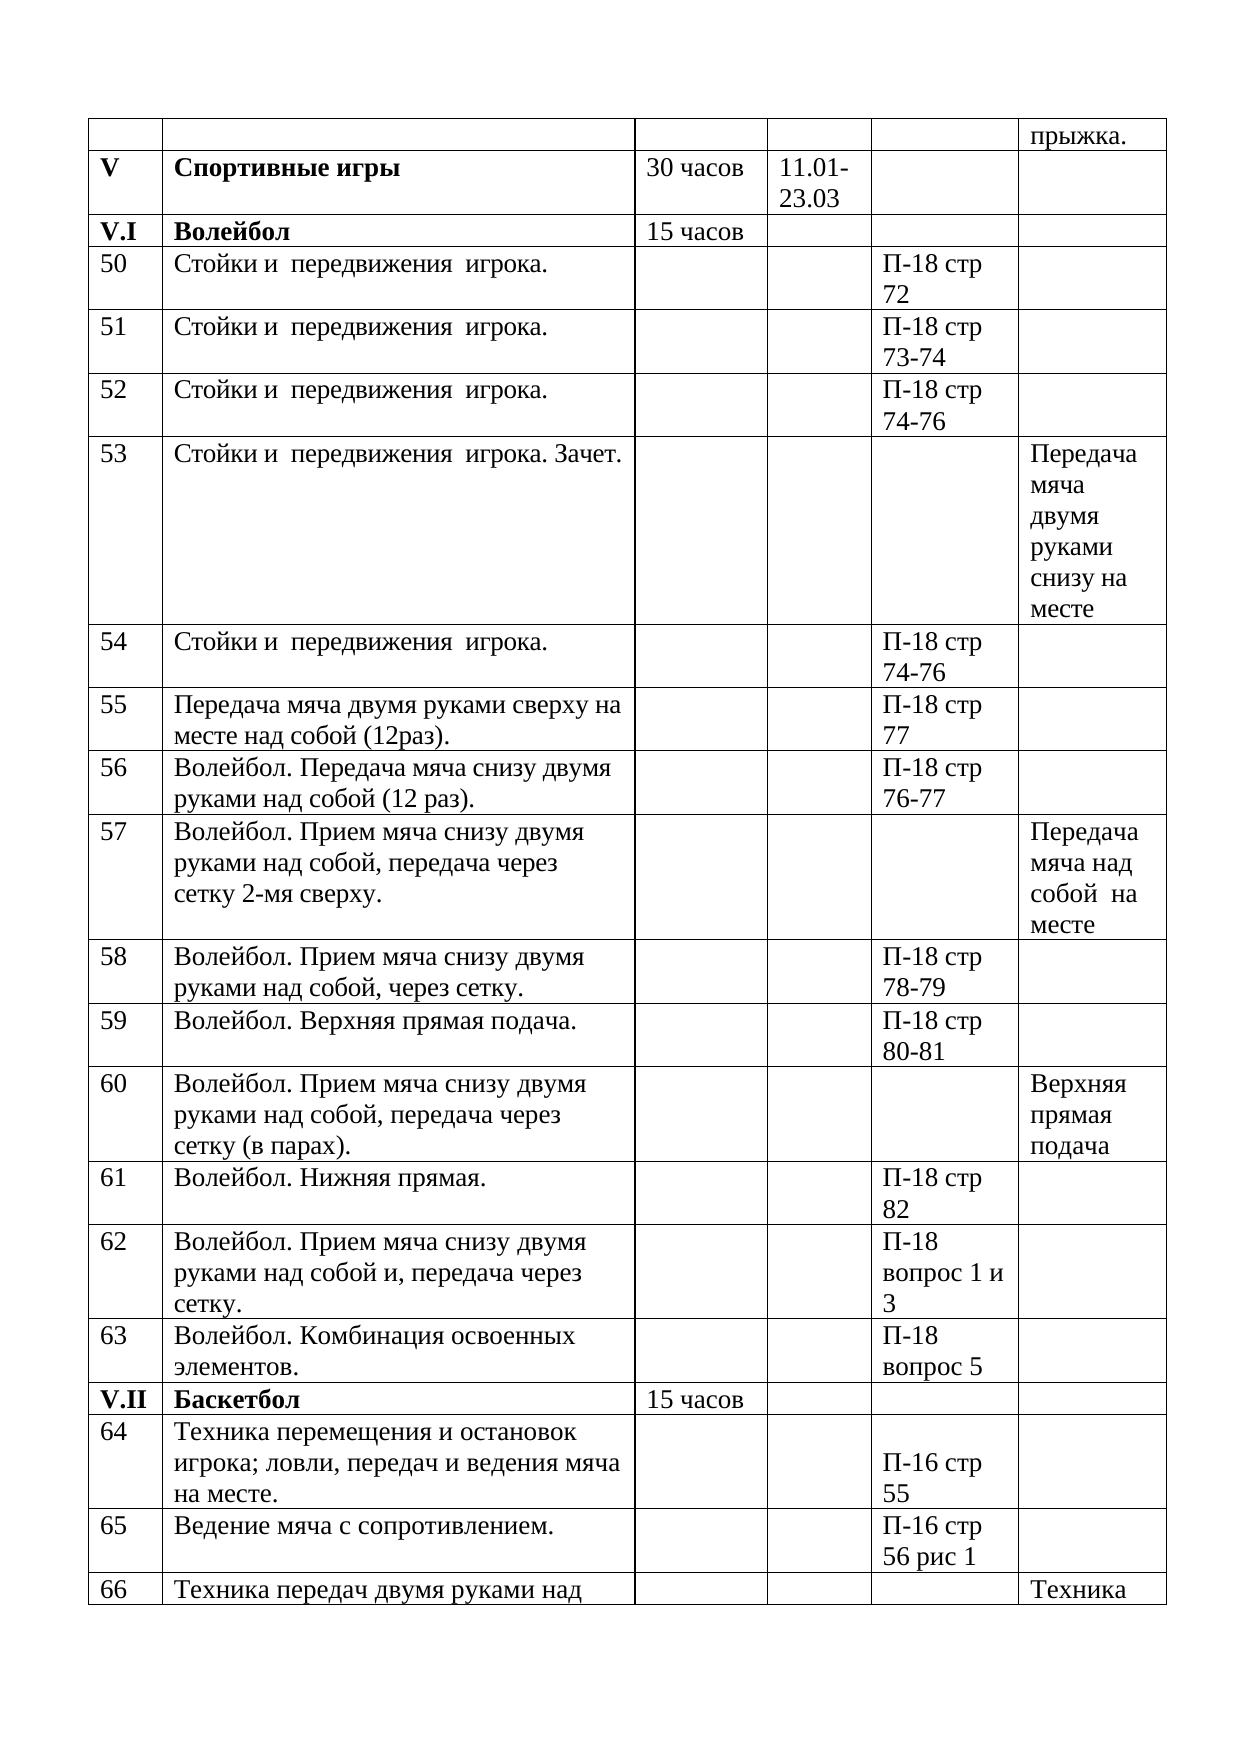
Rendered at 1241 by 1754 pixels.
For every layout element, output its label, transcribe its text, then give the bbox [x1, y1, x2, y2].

table_cell 65 [89, 1509, 162, 1572]
table_cell 59 [89, 1004, 162, 1066]
table_cell 62 [89, 1225, 162, 1318]
table_cell [1019, 247, 1166, 309]
table_cell [636, 1319, 767, 1382]
table_cell Техника перемещения и остановок игрока; ловли, передач и ведения мяча на месте. [163, 1415, 634, 1508]
table_cell [768, 1319, 871, 1382]
table_cell 60 [89, 1067, 162, 1161]
table_cell 63 [89, 1319, 162, 1382]
table_cell V.I [89, 215, 162, 246]
table_cell [768, 815, 871, 939]
table_cell Стойки и передвижения игрока. [163, 374, 634, 436]
table_cell [1019, 751, 1166, 814]
table_cell [636, 751, 767, 814]
table_cell 49 [89, 119, 162, 150]
table_cell [872, 1383, 1018, 1414]
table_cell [163, 1573, 634, 1604]
table_cell Баскетбол [163, 1383, 634, 1414]
table_cell Волейбол. Прием мяча снизу двумя руками над собой и, передача через сетку. [163, 1225, 634, 1318]
table_cell Ведение мяча с сопротивлением. [163, 1509, 634, 1572]
table_cell П-18 стр 74-76 [872, 625, 1018, 687]
table_cell 50 [89, 247, 162, 309]
table_cell П-16 стр 55 [872, 1415, 1018, 1508]
table_cell [1019, 1162, 1166, 1224]
table_cell [872, 215, 1018, 246]
table_cell [768, 1162, 871, 1224]
table_cell 66 [89, 1573, 162, 1604]
table_cell [636, 625, 767, 687]
table_cell [636, 688, 767, 750]
table_cell [1019, 1004, 1166, 1066]
table_cell П-18 стр 72 [872, 247, 1018, 309]
table_cell [636, 310, 767, 372]
table_cell Стойки и передвижения игрока. Зачет. [163, 437, 634, 624]
table_cell [768, 1067, 871, 1161]
table_cell Волейбол. Комбинация освоенных элементов. [163, 1319, 634, 1382]
table_cell [636, 374, 767, 436]
table_cell [768, 247, 871, 309]
table_cell [872, 437, 1018, 624]
table_cell [768, 1509, 871, 1572]
table_cell [1019, 151, 1166, 214]
table_cell Волейбол. Нижняя прямая. [163, 1162, 634, 1224]
table_cell [1019, 1415, 1166, 1508]
table_cell [872, 815, 1018, 939]
table_cell [1019, 310, 1166, 372]
table_cell Верхняя прямая подача [1019, 1067, 1166, 1161]
table_cell [768, 1383, 871, 1414]
table_cell П-18 вопрос 1 и 3 [872, 1225, 1018, 1318]
table_cell [1019, 1319, 1166, 1382]
table_cell [636, 1067, 767, 1161]
table_cell [768, 751, 871, 814]
table_cell [768, 119, 871, 150]
table_cell Передача мяча над собой на месте [1019, 815, 1166, 939]
table_cell Волейбол. Передача мяча снизу двумя руками над собой (12 раз). [163, 751, 634, 814]
table_cell 51 [89, 310, 162, 372]
table_cell 64 [89, 1415, 162, 1508]
table_cell [636, 1509, 767, 1572]
table_cell П-18 стр 76-77 [872, 751, 1018, 814]
table_cell [636, 119, 767, 150]
table_cell [636, 1004, 767, 1066]
table_cell 61 [89, 1162, 162, 1224]
table_cell Волейбол. Прием мяча снизу двумя руками над собой, через сетку. [163, 940, 634, 1003]
table_cell [636, 247, 767, 309]
table_cell 55 [89, 688, 162, 750]
table_cell [872, 1573, 1018, 1604]
table_cell [636, 815, 767, 939]
table_cell 54 [89, 625, 162, 687]
table_cell Стойки и передвижения игрока. [163, 625, 634, 687]
table_cell V [89, 151, 162, 214]
table_cell 56 [89, 751, 162, 814]
table_cell [768, 437, 871, 624]
table_cell П-18 вопрос 5 [872, 1319, 1018, 1382]
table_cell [1019, 1573, 1166, 1604]
table_cell 15 часов [636, 1383, 767, 1414]
table_cell Передача мяча двумя руками снизу на месте [1019, 437, 1166, 624]
table_cell 11.01-23.03 [768, 151, 871, 214]
table_cell [1019, 1225, 1166, 1318]
table_cell П-18 стр 77 [872, 688, 1018, 750]
table_cell [636, 1415, 767, 1508]
table_cell П-18 стр 80-81 [872, 1004, 1018, 1066]
table_cell [872, 1067, 1018, 1161]
table_cell [768, 374, 871, 436]
table_cell [1019, 625, 1166, 687]
table_cell [636, 437, 767, 624]
table_cell [768, 625, 871, 687]
table_cell [768, 1415, 871, 1508]
table_cell Волейбол [163, 215, 634, 246]
table_cell П-18 стр 74-76 [872, 374, 1018, 436]
table_cell Спортивные игры [163, 151, 634, 214]
table_cell [636, 1225, 767, 1318]
table_cell [1019, 1509, 1166, 1572]
table_cell 58 [89, 940, 162, 1003]
table_cell Стойки и передвижения игрока. [163, 247, 634, 309]
table_cell П-16 стр 56 рис 1 [872, 1509, 1018, 1572]
table_cell Передача мяча двумя руками сверху на месте над собой (12раз). [163, 688, 634, 750]
table_cell Волейбол. Прием мяча снизу двумя руками над собой, передача через сетку 2-мя сверху. [163, 815, 634, 939]
table_cell Волейбол. Верхняя прямая подача. [163, 1004, 634, 1066]
table_cell [1019, 940, 1166, 1003]
table_cell 30 часов [636, 151, 767, 214]
table_cell 52 [89, 374, 162, 436]
table_cell [768, 215, 871, 246]
table_cell [768, 1225, 871, 1318]
table_cell [1019, 1383, 1166, 1414]
table_cell [768, 1004, 871, 1066]
table_cell [872, 151, 1018, 214]
table_cell П-18 стр 73-74 [872, 310, 1018, 372]
table_cell V.II [89, 1383, 162, 1414]
table_cell Стойки и передвижения игрока. [163, 310, 634, 372]
table_cell Волейбол. Прием мяча снизу двумя руками над собой, передача через сетку (в парах). [163, 1067, 634, 1161]
table_cell [768, 940, 871, 1003]
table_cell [1019, 119, 1166, 150]
table_cell [636, 940, 767, 1003]
table_cell [1019, 374, 1166, 436]
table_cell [163, 119, 634, 150]
table_cell 15 часов [636, 215, 767, 246]
table_cell [636, 1162, 767, 1224]
table_cell 53 [89, 437, 162, 624]
table_cell П-18 стр 82 [872, 1162, 1018, 1224]
table_cell 57 [89, 815, 162, 939]
table_cell [768, 688, 871, 750]
table_cell [872, 119, 1018, 150]
table_cell [768, 1573, 871, 1604]
table_cell [1019, 215, 1166, 246]
table_cell [768, 310, 871, 372]
table_cell [636, 1573, 767, 1604]
table_cell П-18 стр 78-79 [872, 940, 1018, 1003]
table_cell [1019, 688, 1166, 750]
